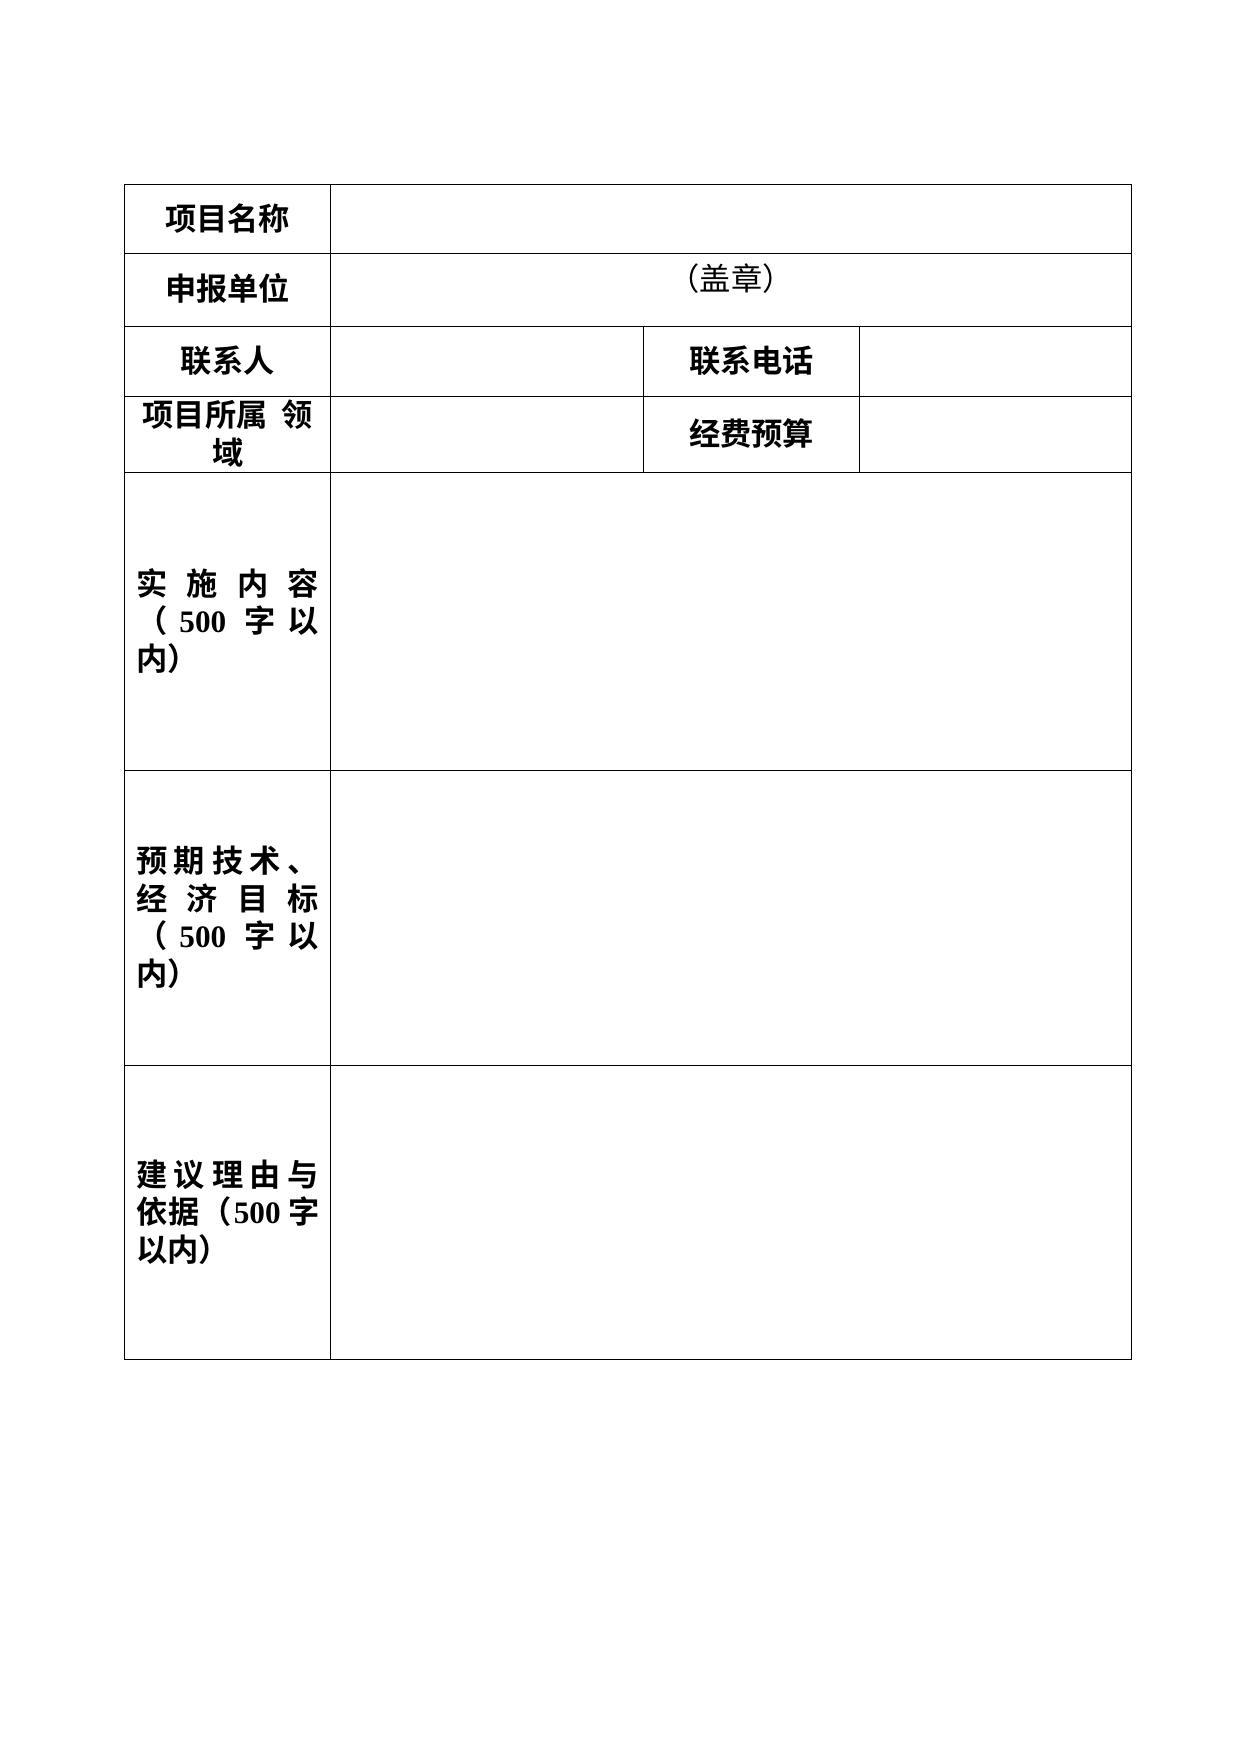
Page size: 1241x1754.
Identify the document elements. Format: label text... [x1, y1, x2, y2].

table_cell 申报单位 [125, 254, 330, 326]
table_cell [331, 473, 1131, 769]
table_cell [331, 771, 1131, 1065]
table_cell [331, 397, 643, 472]
table_cell [331, 1066, 1131, 1359]
table_cell 实施内容（500字以内） [125, 473, 330, 769]
table_header 项目名称 [125, 185, 330, 253]
table_cell 建议理由与依据（500字以内） [125, 1066, 330, 1359]
table_cell 联系人 [125, 327, 330, 396]
table_cell 经费预算 [644, 397, 859, 472]
table_cell [331, 327, 643, 396]
table_header [331, 185, 1131, 253]
table_cell 项目所属 领域 [125, 397, 330, 472]
table_cell 联系电话 [644, 327, 859, 396]
table_cell （盖章） [331, 254, 1131, 326]
table_cell [860, 397, 1131, 472]
table_cell [860, 327, 1131, 396]
table_cell 预期技术、经济目标（500字以内） [125, 771, 330, 1065]
